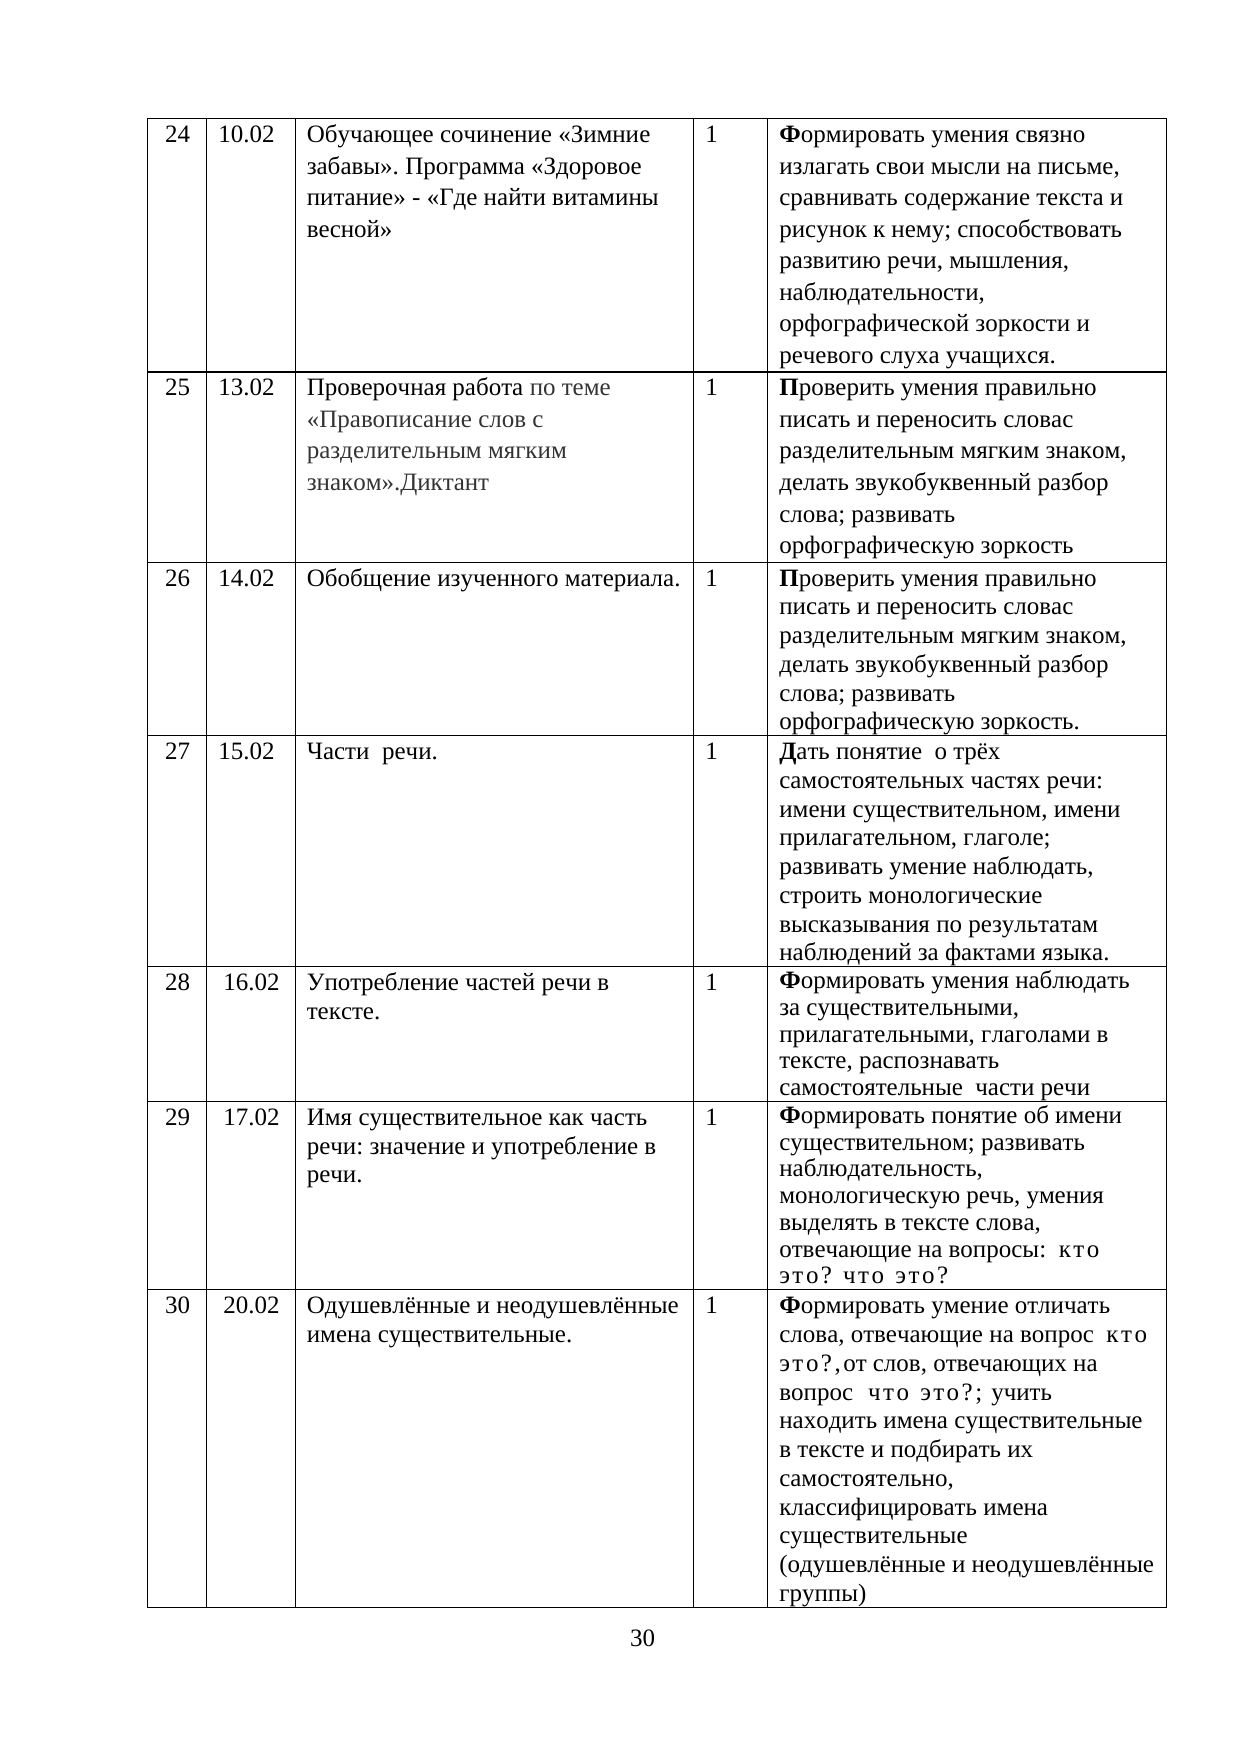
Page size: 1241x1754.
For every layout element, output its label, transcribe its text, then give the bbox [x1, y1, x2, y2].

table_cell 16.02 [207, 967, 295, 1101]
table_cell Проверить умения правильно писать и переносить словас разделительным мягким знаком, делать звукобуквенный разбор слова; развивать орфографическую зоркость. [768, 563, 1166, 735]
table_cell Формировать понятие об имени существительном; развивать наблюдательность, монологическую речь, умения выделять в тексте слова, отвечающие на вопросы: кто это? что это? [768, 1102, 1166, 1289]
table_cell 28 [148, 967, 206, 1101]
table_cell 29 [148, 1102, 206, 1289]
table_cell 17.02 [207, 1102, 295, 1289]
table_cell Употребление частей речи в тексте. [296, 967, 693, 1101]
table_cell 30 [148, 1290, 206, 1607]
table_cell Имя существительное как часть речи: значение и употребление в речи. [296, 1102, 693, 1289]
table_cell Обобщение изученного материала. [296, 563, 693, 735]
table_cell 27 [148, 736, 206, 966]
table_cell 10.02 [207, 119, 295, 371]
table_cell 14.02 [207, 563, 295, 735]
table_cell 1 [694, 967, 767, 1101]
table_cell 26 [148, 563, 206, 735]
table_cell 1 [694, 119, 767, 371]
table_cell Проверить умения правильно писать и переносить словас разделительным мягким знаком, делать звукобуквенный разбор слова; развивать орфографическую зоркость [768, 373, 1166, 562]
table_cell Проверочная работа по теме «Правописание слов с разделительным мягким знаком».Диктант [296, 373, 693, 562]
table_cell Одушевлённые и неодушевлённые имена существительные. [296, 1290, 693, 1607]
table_cell 20.02 [207, 1290, 295, 1607]
table_cell 25 [148, 373, 206, 562]
table_cell 1 [694, 563, 767, 735]
table_cell Части речи. [296, 736, 693, 966]
table_cell 1 [694, 1102, 767, 1289]
table_cell 1 [694, 736, 767, 966]
table_cell 24 [148, 119, 206, 371]
table_cell 15.02 [207, 736, 295, 966]
table_cell 1 [694, 1290, 767, 1607]
table_cell Обучающее сочинение «Зимние забавы». Программа «Здоровое питание» - «Где найти витамины весной» [296, 119, 693, 371]
table_cell Дать понятие о трёх самостоятельных частях речи: имени существительном, имени прилагательном, глаголе; развивать умение наблюдать, строить монологические высказывания по результатам наблюдений за фактами языка. [768, 736, 1166, 966]
table_cell 1 [694, 373, 767, 562]
table_cell 13.02 [207, 373, 295, 562]
table_cell Формировать умение отличать слова, отвечающие на вопрос кто это?,от слов, отвечающих на вопрос что это?; учить находить имена существительные в тексте и подбирать их самостоятельно, классифицировать имена существительные (одушевлённые и неодушевлённые группы) [768, 1290, 1166, 1607]
table_cell Формировать умения наблюдать за существительными, прилагательными, глаголами в тексте, распознавать самостоятельные части речи [768, 967, 1166, 1101]
table_cell Формировать умения связно излагать свои мысли на письме, сравнивать содержание текста и рисунок к нему; способствовать развитию речи, мышления, наблюдательности, орфографической зоркости и речевого слуха учащихся. [768, 119, 1166, 371]
